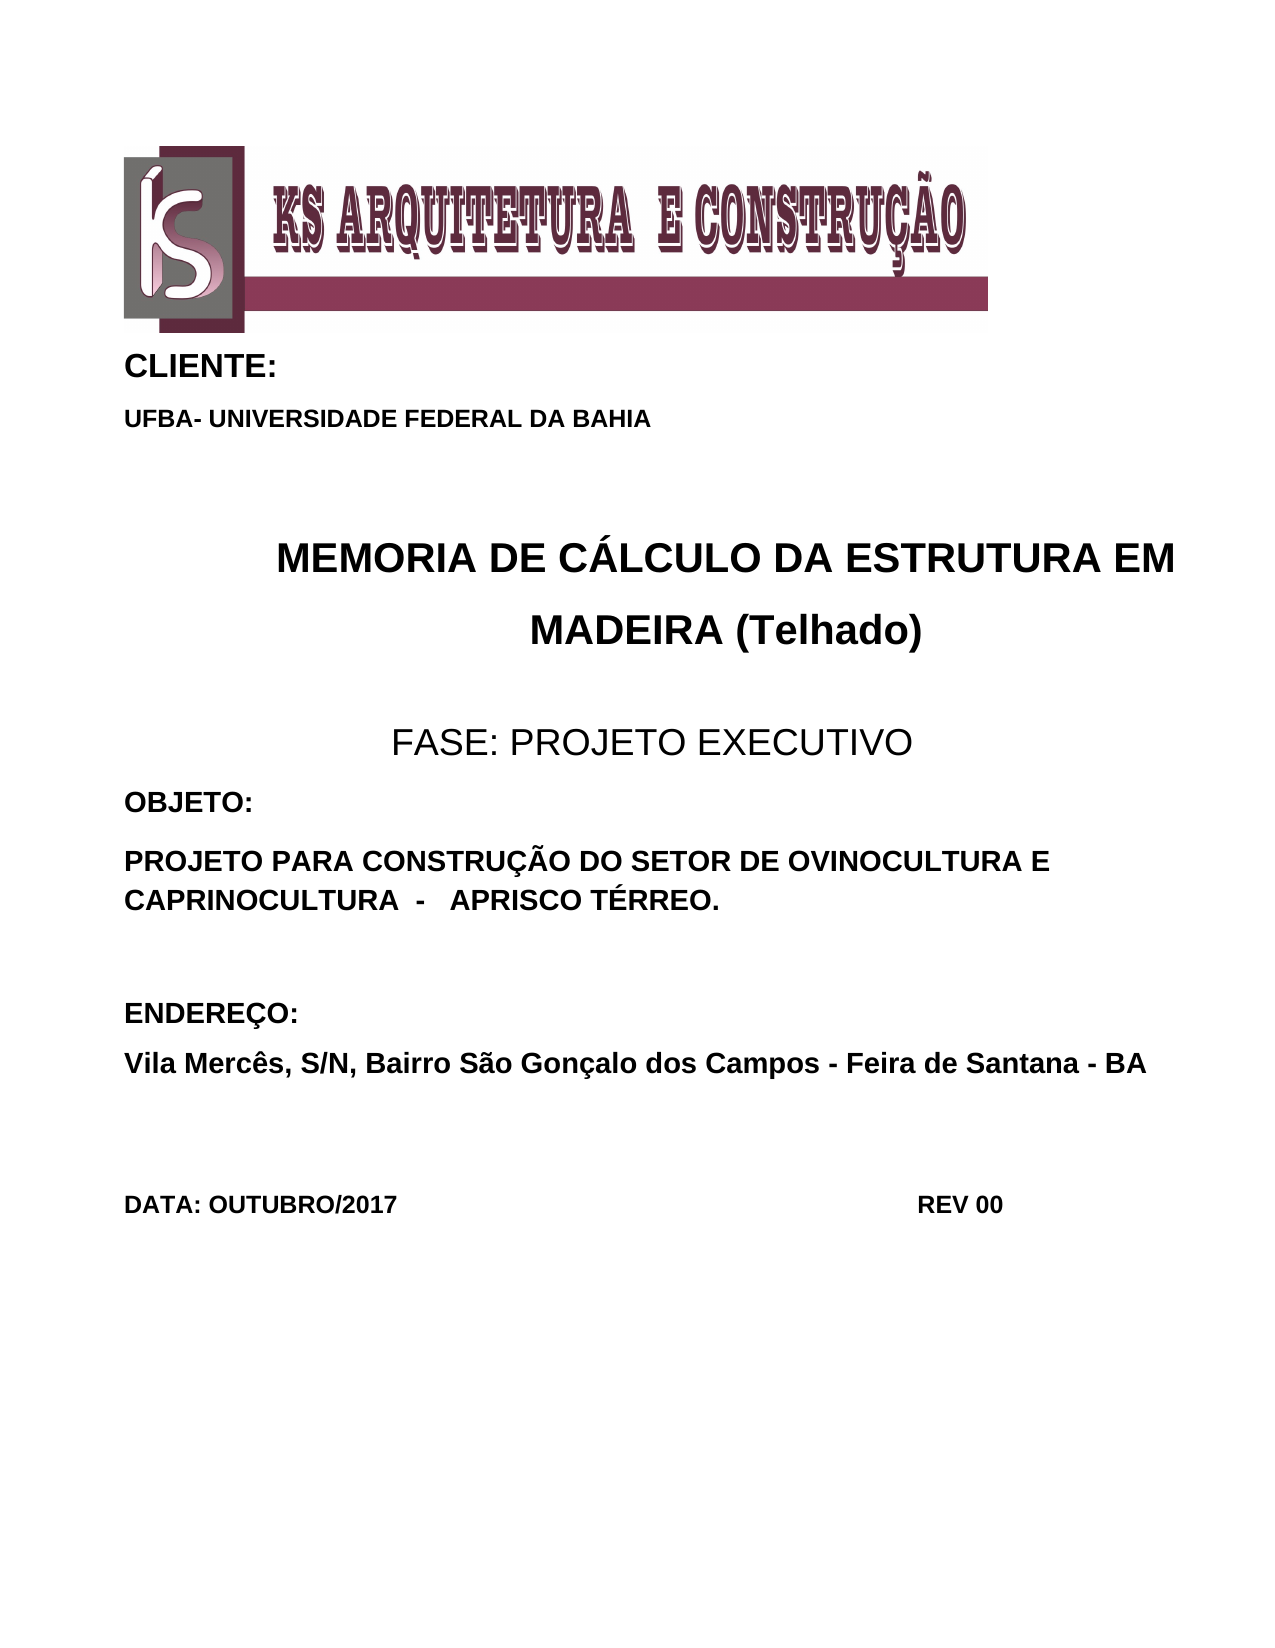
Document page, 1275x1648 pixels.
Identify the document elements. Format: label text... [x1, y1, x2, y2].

text DATA: OUTUBRO/2017 REV 00 [124, 1190, 1181, 1219]
text Vila Mercês, S/N, Bairro São Gonçalo dos Campos - Feira de Santana - BA [124, 1047, 1181, 1080]
picture [123, 146, 988, 333]
text OBJETO: [124, 785, 1181, 819]
text PROJETO PARA CONSTRUÇÃO DO SETOR DE OVINOCULTURA E CAPRINOCULTURA - APRISCO TÉRREO. [124, 844, 1181, 917]
text MEMORIA DE CÁLCULO DA ESTRUTURA EM MADEIRA (Telhado) [271, 533, 1181, 653]
text FASE: PROJETO EXECUTIVO [124, 720, 1181, 763]
text UFBA- UNIVERSIDADE FEDERAL DA BAHIA [124, 404, 1191, 433]
text CLIENTE: [124, 347, 1181, 385]
text ENDEREÇO: [124, 996, 1181, 1030]
